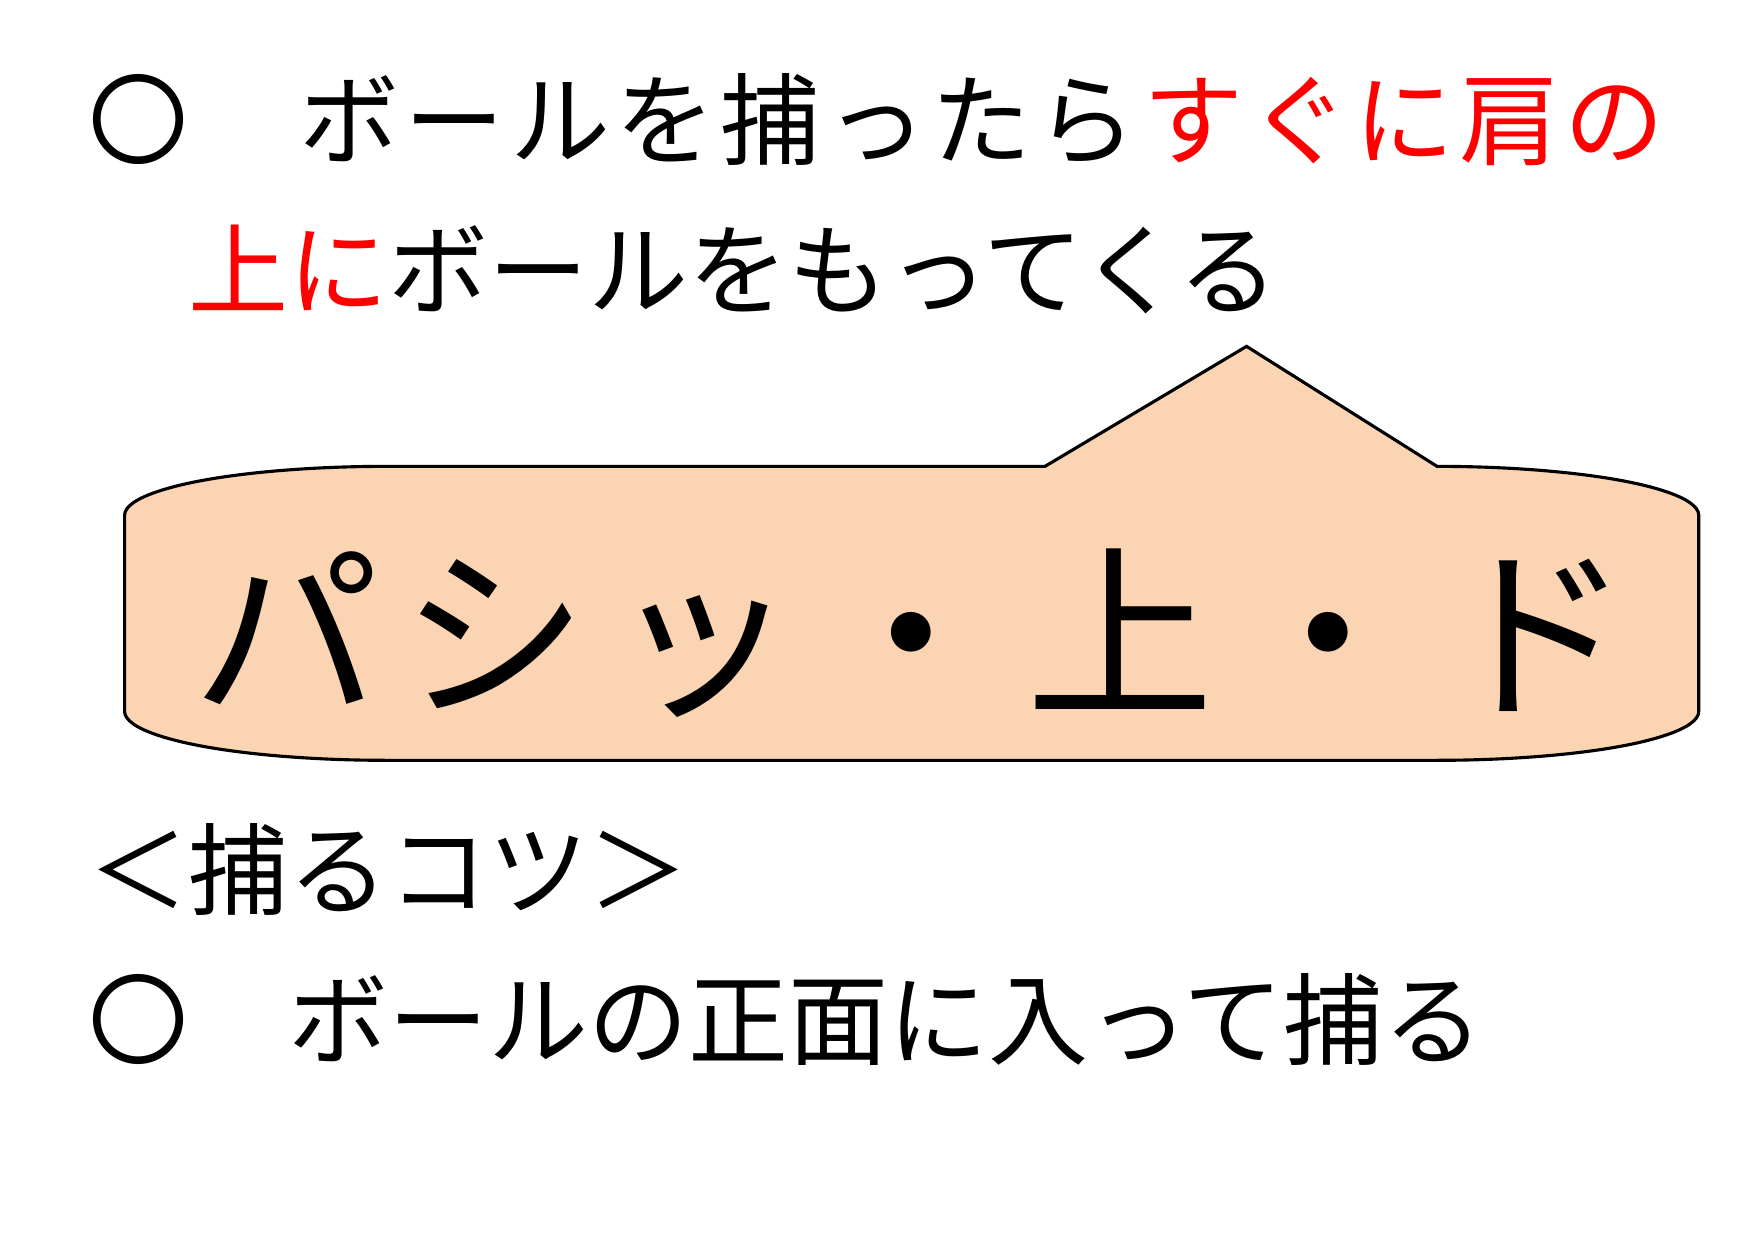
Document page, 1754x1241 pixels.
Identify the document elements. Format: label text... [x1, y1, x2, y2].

text 〇 ボールの正面に入って捕る [89, 939, 1665, 1089]
text ＜捕るコツ＞ [89, 789, 1665, 939]
text 〇 ボールを捕ったらすぐに肩の上にボールをもってくる [89, 39, 1665, 339]
